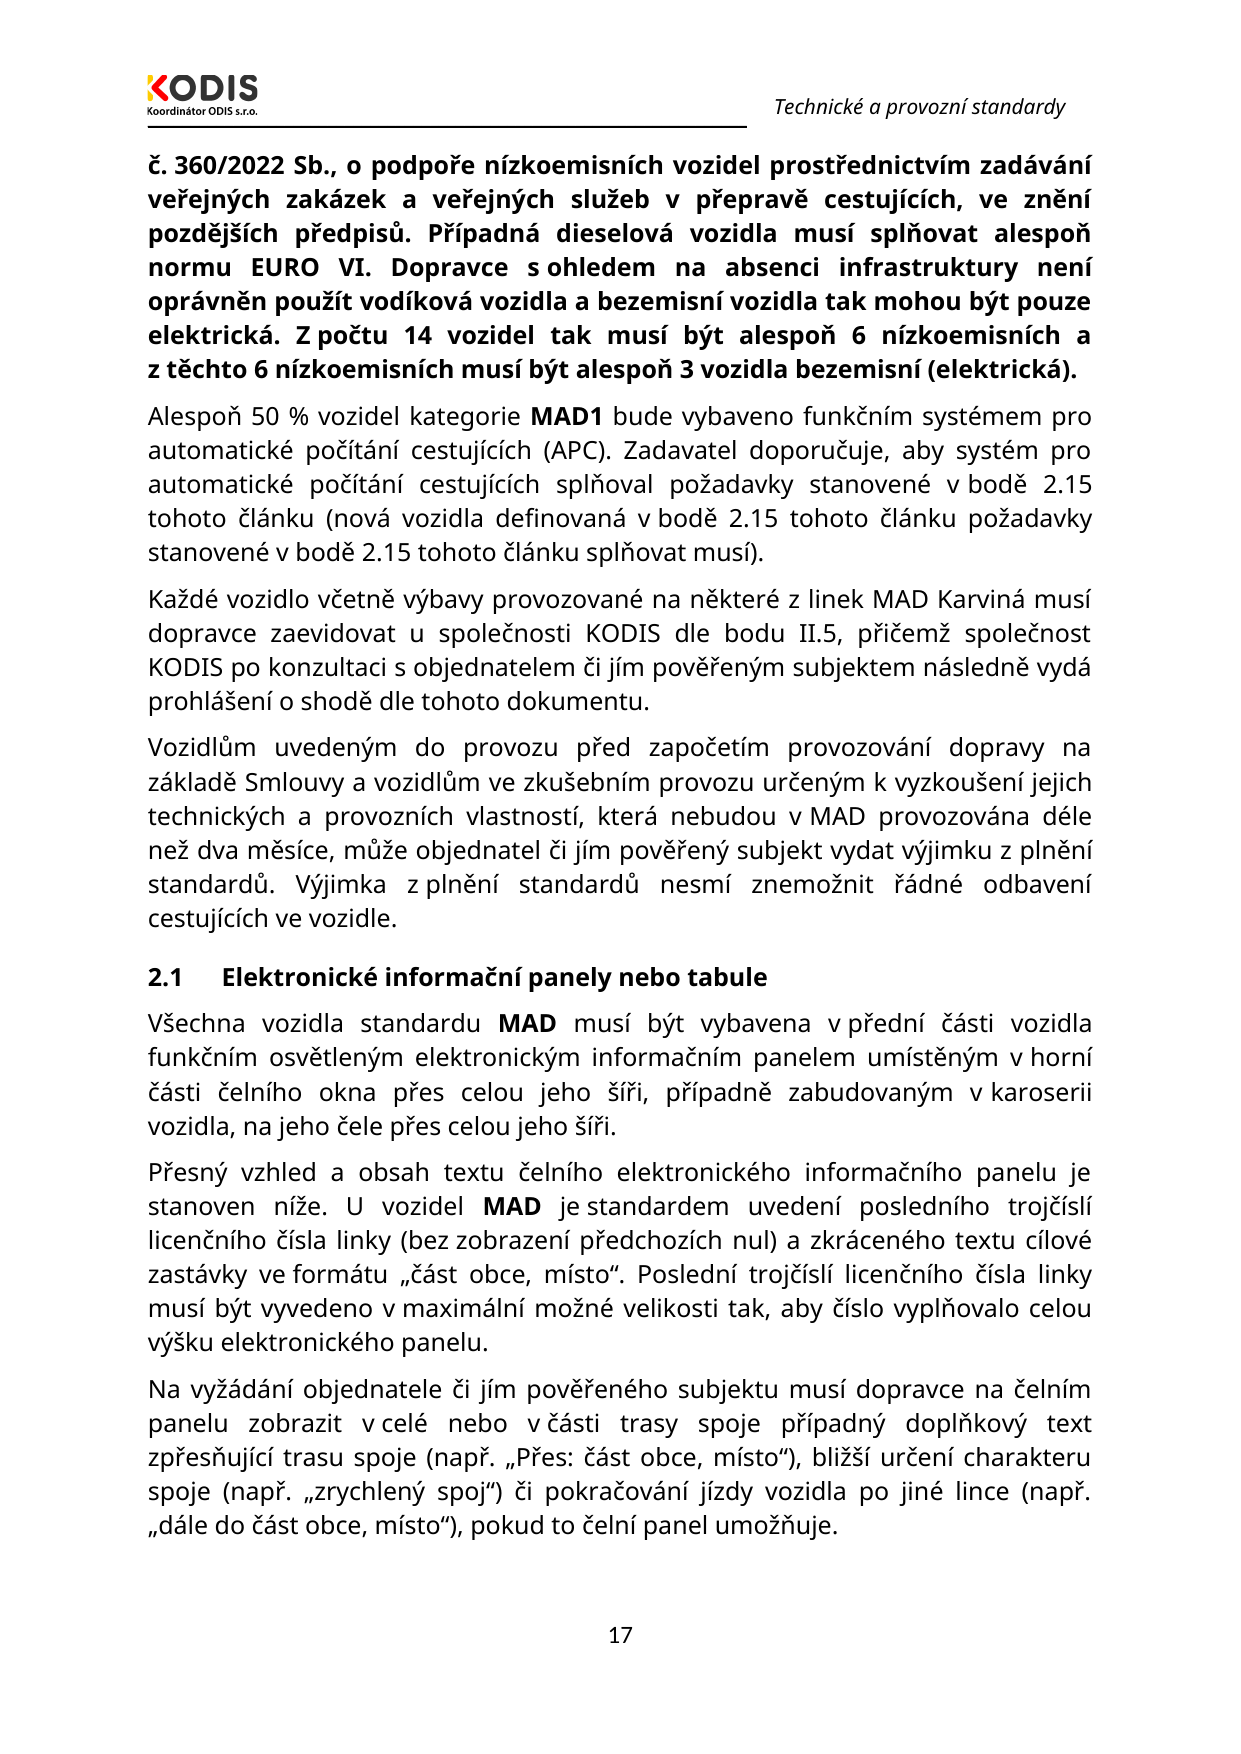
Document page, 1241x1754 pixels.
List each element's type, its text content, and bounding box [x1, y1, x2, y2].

picture [147, 75, 258, 115]
subtitle Elektronické informační panely nebo tabule [148, 959, 1093, 993]
text Vozidlům uvedeným do provozu před započetím provozování dopravy na základě Smlouvy a vozidlům ve zkušebním provozu určeným k vyzkoušení jejich technických a provozních vlastností, která nebudou v MAD provozována déle než dva měsíce, může objednatel či jím pověřený subjekt vydat výjimku z plnění standardů. Výjimka z plnění standardů nesmí znemožnit řádné odbavení cestujících ve vozidle. [148, 730, 1093, 934]
text Alespoň 50 % vozidel kategorie MAD1 bude vybaveno funkčním systémem pro automatické počítání cestujících (APC). Zadavatel doporučuje, aby systém pro automatické počítání cestujících splňoval požadavky stanovené v bodě 2.15 tohoto článku (nová vozidla definovaná v bodě 2.15 tohoto článku požadavky stanovené v bodě 2.15 tohoto článku splňovat musí). [148, 398, 1093, 569]
text Každé vozidlo včetně výbavy provozované na některé z linek MAD Karviná musí dopravce zaevidovat u společnosti KODIS dle bodu II.5, přičemž společnost KODIS po konzultaci s objednatelem či jím pověřeným subjektem následně vydá prohlášení o shodě dle tohoto dokumentu. [148, 581, 1093, 718]
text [148, 148, 1093, 386]
text Všechna vozidla standardu MAD musí být vybavena v přední části vozidla funkčním osvětleným elektronickým informačním panelem umístěným v horní části čelního okna přes celou jeho šíři, případně zabudovaným v karoserii vozidla, na jeho čele přes celou jeho šíři. [148, 1006, 1093, 1142]
text Na vyžádání objednatele či jím pověřeného subjektu musí dopravce na čelním panelu zobrazit v celé nebo v části trasy spoje případný doplňkový text zpřesňující trasu spoje (např. „Přes: část obce, místo“), bližší určení charakteru spoje (např. „zrychlený spoj“) či pokračování jízdy vozidla po jiné lince (např. „dále do část obce, místo“), pokud to čelní panel umožňuje. [148, 1372, 1093, 1542]
text Přesný vzhled a obsah textu čelního elektronického informačního panelu je stanoven níže. U vozidel MAD je standardem uvedení posledního trojčíslí licenčního čísla linky (bez zobrazení předchozích nul) a zkráceného textu cílové zastávky ve formátu „část obce, místo“. Poslední trojčíslí licenčního čísla linky musí být vyvedeno v maximální možné velikosti tak, aby číslo vyplňovalo celou výšku elektronického panelu. [148, 1155, 1093, 1359]
